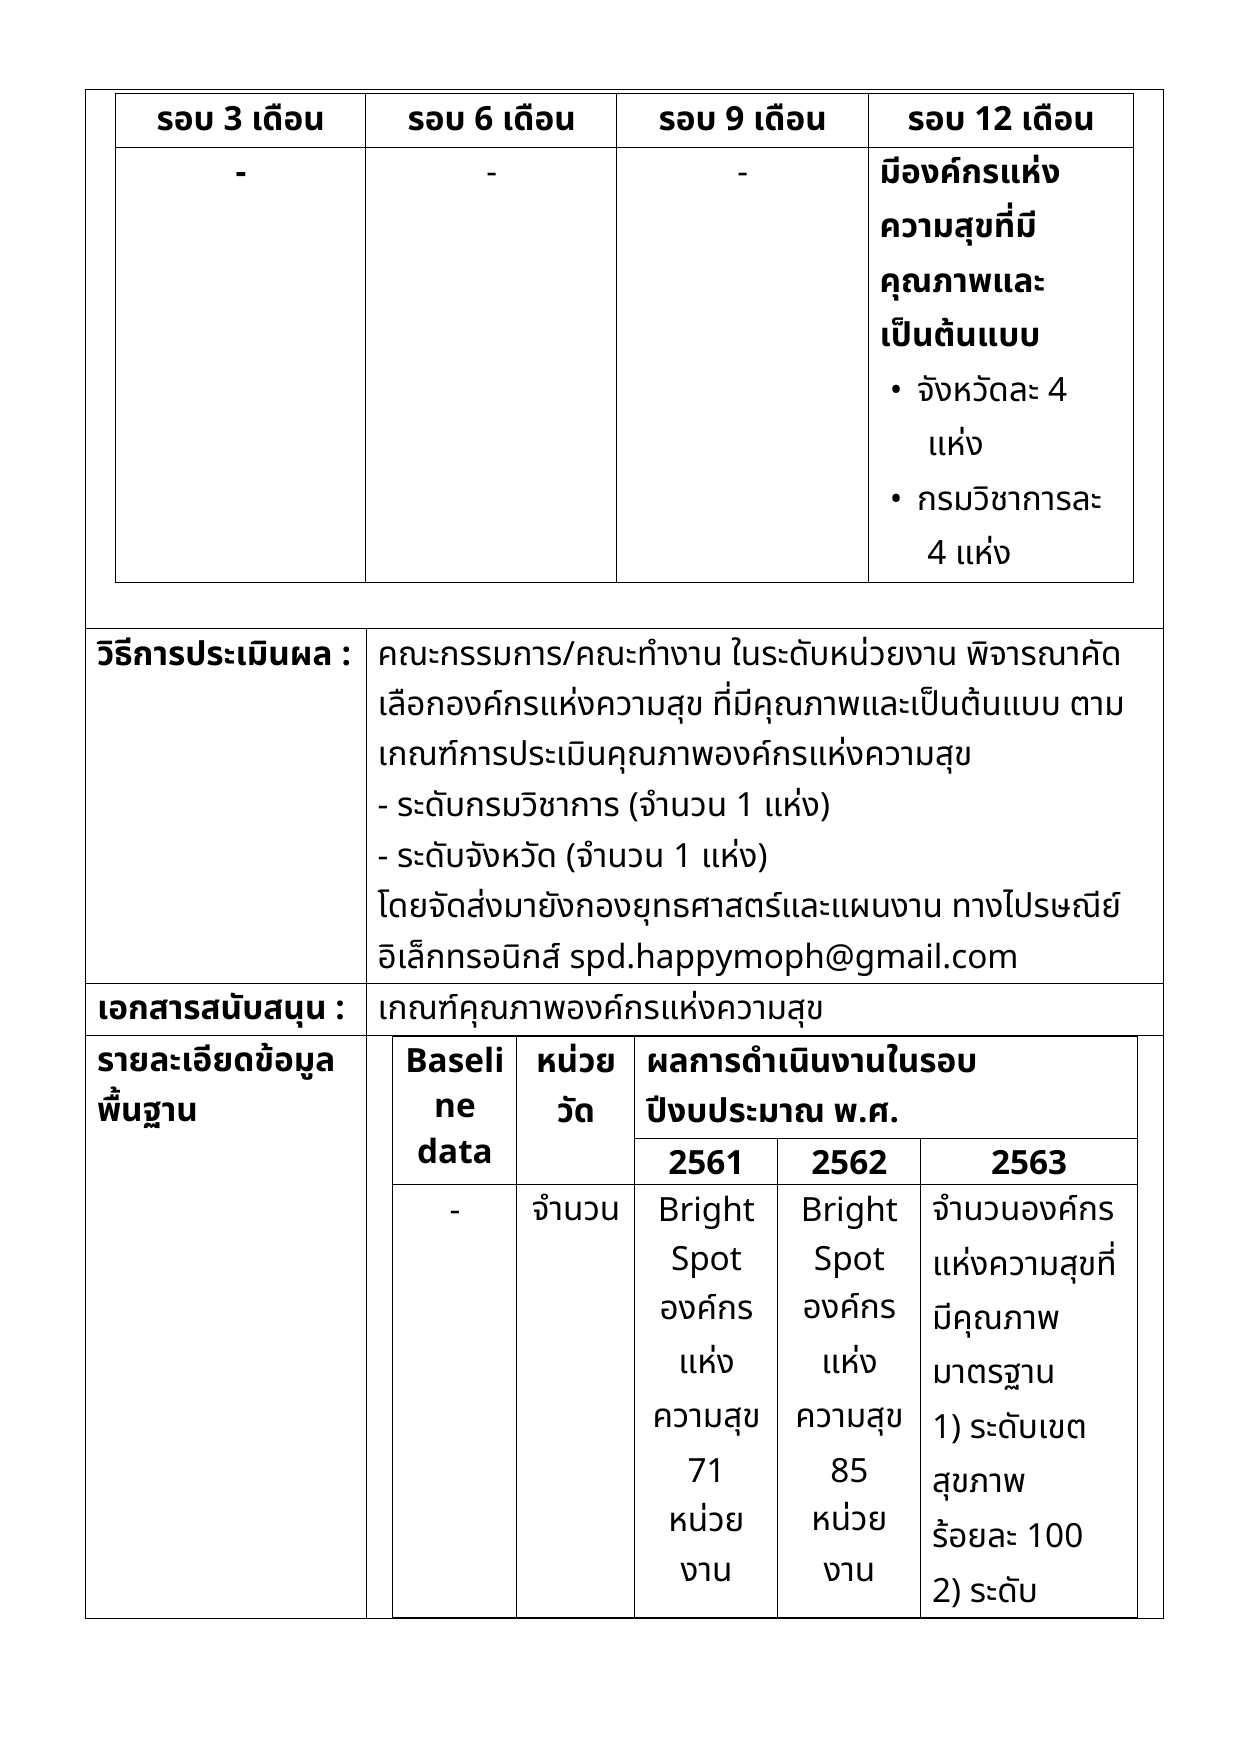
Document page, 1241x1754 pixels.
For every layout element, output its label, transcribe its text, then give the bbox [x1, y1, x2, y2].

table_cell [393, 1185, 516, 1617]
table_cell [517, 1037, 634, 1184]
table_cell คณะกรรมการ/คณะทำงาน ในระดับหน่วยงาน พิจารณาคัดเลือกองค์กรแห่งความสุข ที่มีคุณภาพและเป็นต้นแบบ ตามเกณฑ์การประเมินคุณภาพองค์กรแห่งความสุข - ระดับกรมวิชาการ (จำนวน 1 แห่ง) - ระดับจังหวัด (จำนวน 1 แห่ง) โดยจัดส่งมายังกองยุทธศาสตร์และแผนงาน ทางไปรษณีย์อิเล็กทรอนิกส์ spd.happymoph@gmail.com [367, 629, 1163, 983]
table_cell [517, 1185, 634, 1617]
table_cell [86, 1036, 366, 1618]
table_cell [635, 1139, 777, 1184]
table_cell [635, 1185, 777, 1617]
table_cell เอกสารสนับสนุน : [86, 984, 366, 1035]
table_cell [1138, 1036, 1163, 1618]
table_cell [393, 1037, 516, 1184]
table_cell [367, 1036, 392, 1618]
table_cell [778, 1139, 920, 1184]
table_cell [635, 1037, 1137, 1138]
table_cell เกณฑ์คุณภาพองค์กรแห่งความสุข [367, 984, 1163, 1035]
table_cell วิธีการประเมินผล : [86, 629, 366, 983]
table_cell [921, 1139, 1137, 1184]
table_cell [921, 1185, 1137, 1617]
table_cell เกณฑ์การประเมิน : ปี 2564: ปี 2565: ปี 2566: ปี 2567: [86, 90, 1163, 628]
table_cell [778, 1185, 920, 1617]
